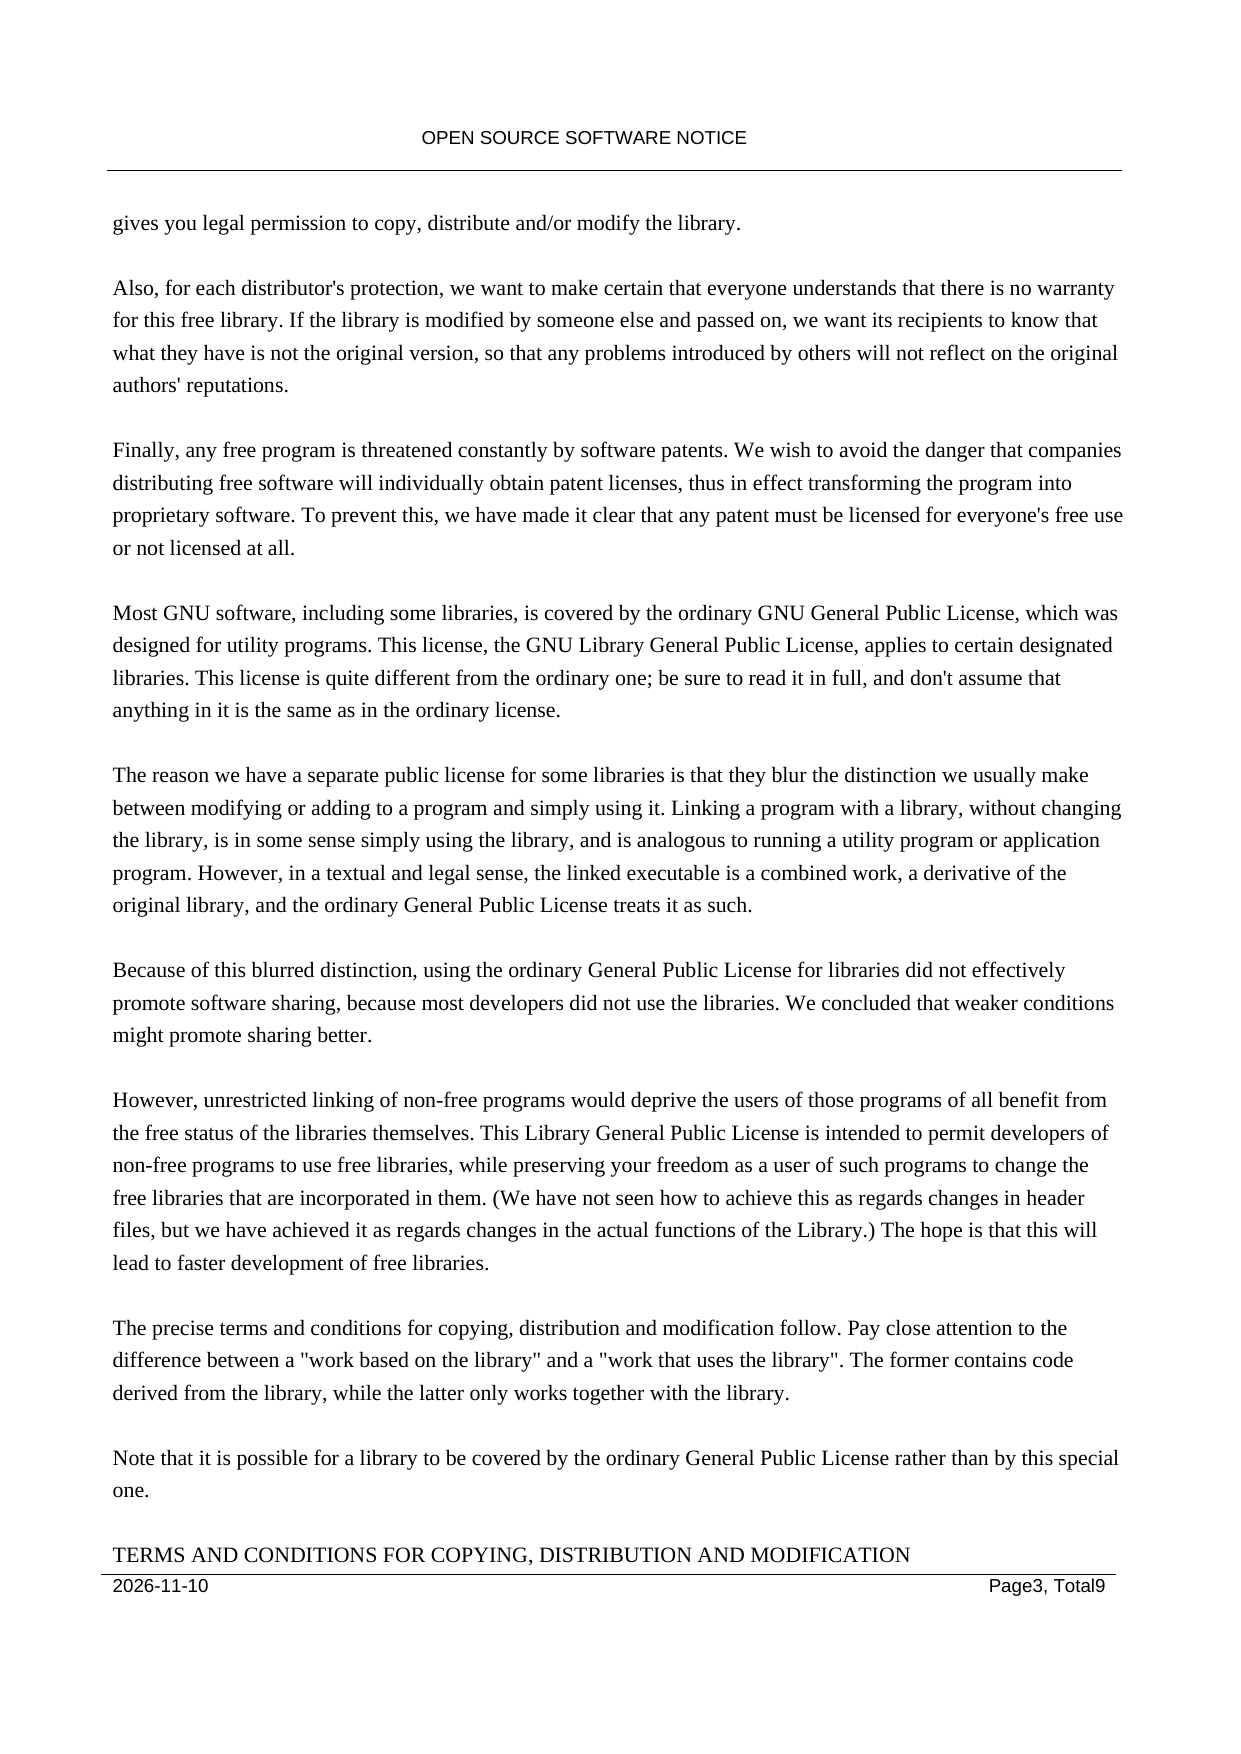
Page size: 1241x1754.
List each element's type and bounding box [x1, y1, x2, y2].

text [112, 206, 1128, 1571]
